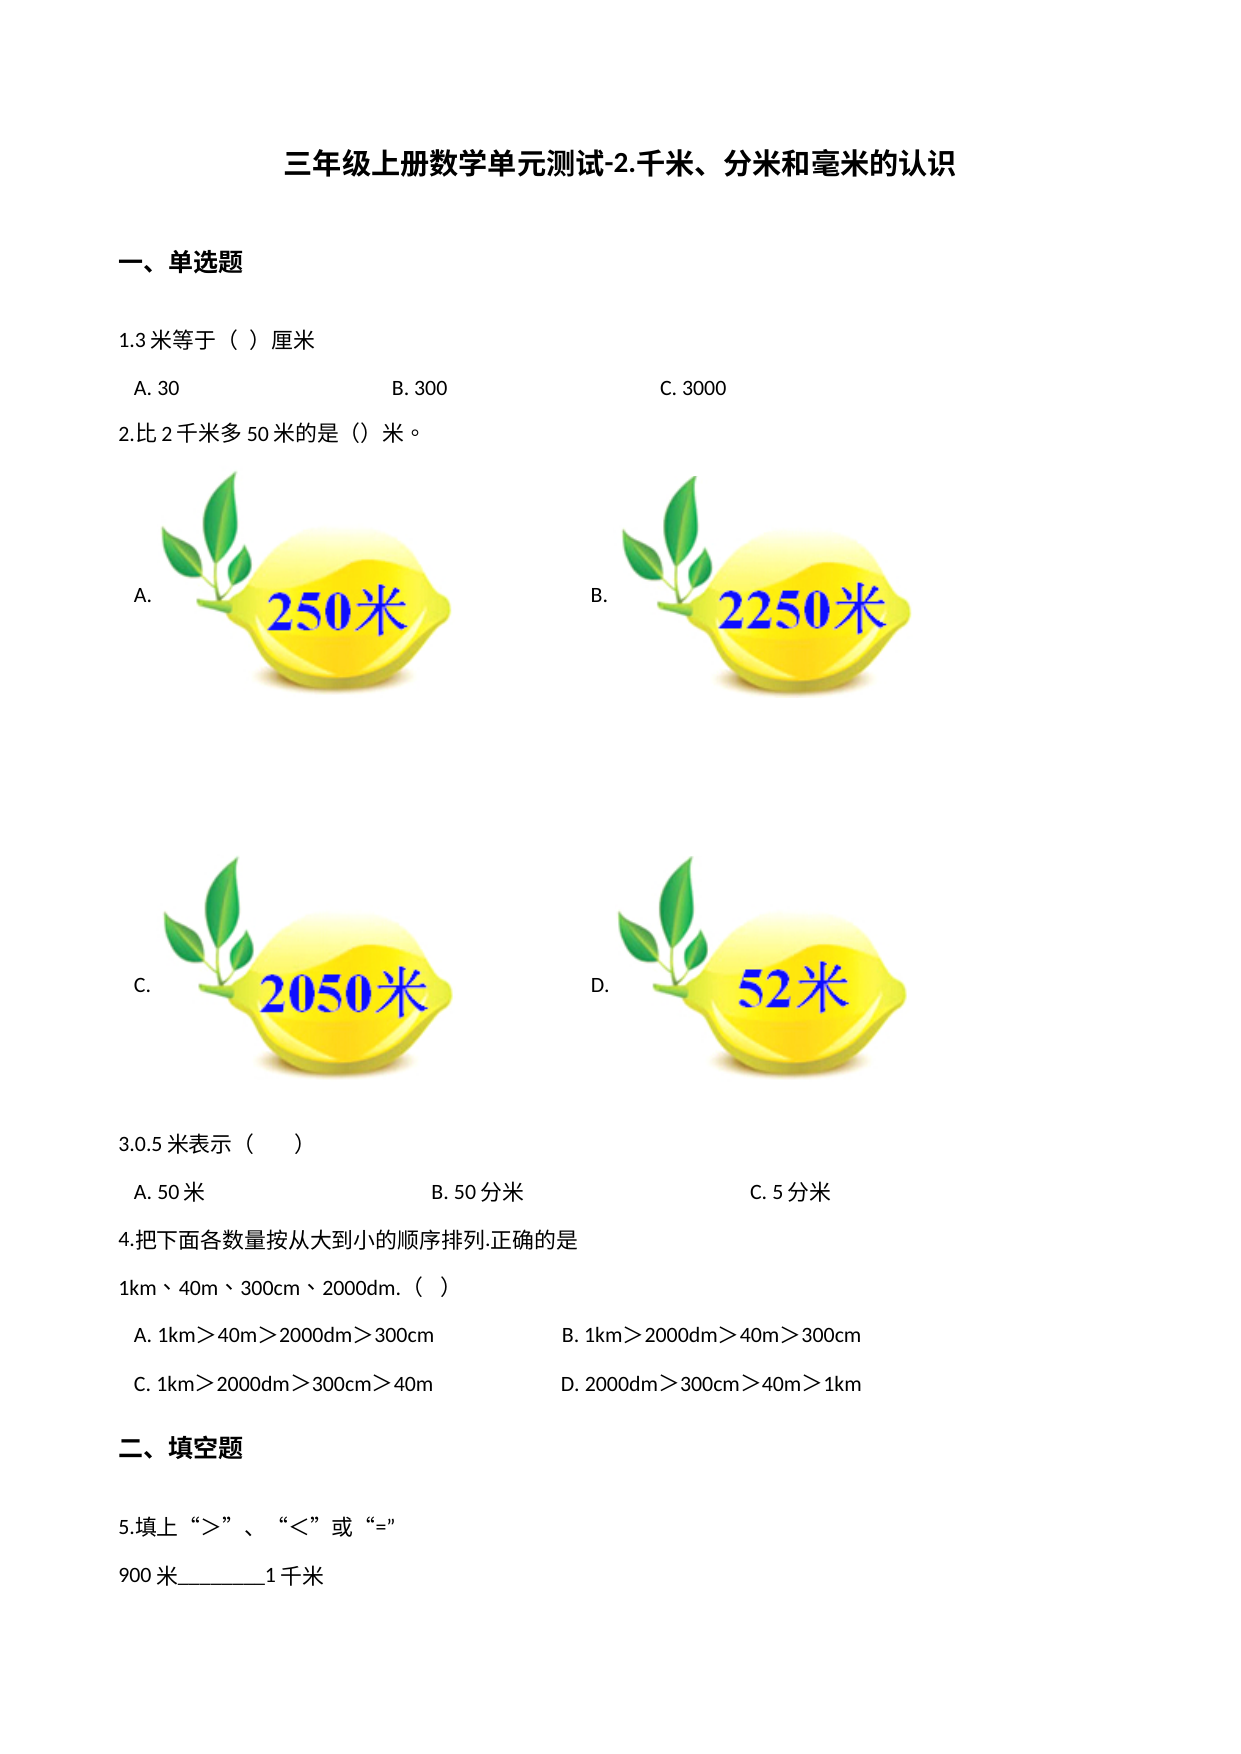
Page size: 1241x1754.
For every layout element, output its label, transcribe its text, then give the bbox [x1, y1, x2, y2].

text 1km、40m、300cm、2000dm.（ ） [118, 1271, 1122, 1303]
text 2.比2千米多50米的是（）米。 [118, 417, 1122, 449]
text 4.把下面各数量按从大到小的顺序排列.正确的是 [118, 1222, 1122, 1255]
picture [612, 476, 916, 698]
text 3.0.5米表示（ ） [118, 1128, 1122, 1160]
text A. 1km＞40m＞2000dm＞300cm B. 1km＞2000dm＞40m＞300cm C. 1km＞2000dm＞300cm＞40m D. 2000dm＞300cm＞40m＞1km [134, 1318, 1122, 1399]
text A. 30 B. 300 C. 3000 [134, 371, 1122, 404]
picture [614, 856, 910, 1083]
text 5.填上“＞”、“＜”或“=” 900米________1千米 [118, 1510, 1122, 1591]
text 二、填空题 [118, 1414, 1122, 1479]
text 一、单选题 [118, 228, 1122, 293]
picture [156, 854, 456, 1083]
text A. 50米 B. 50分米 C. 5分米 [134, 1175, 1122, 1208]
text 1.3米等于（ ）厘米 [118, 324, 1122, 356]
text 三年级上册数学单元测试-2.千米、分米和毫米的认识 [118, 129, 1122, 194]
picture [157, 464, 456, 698]
